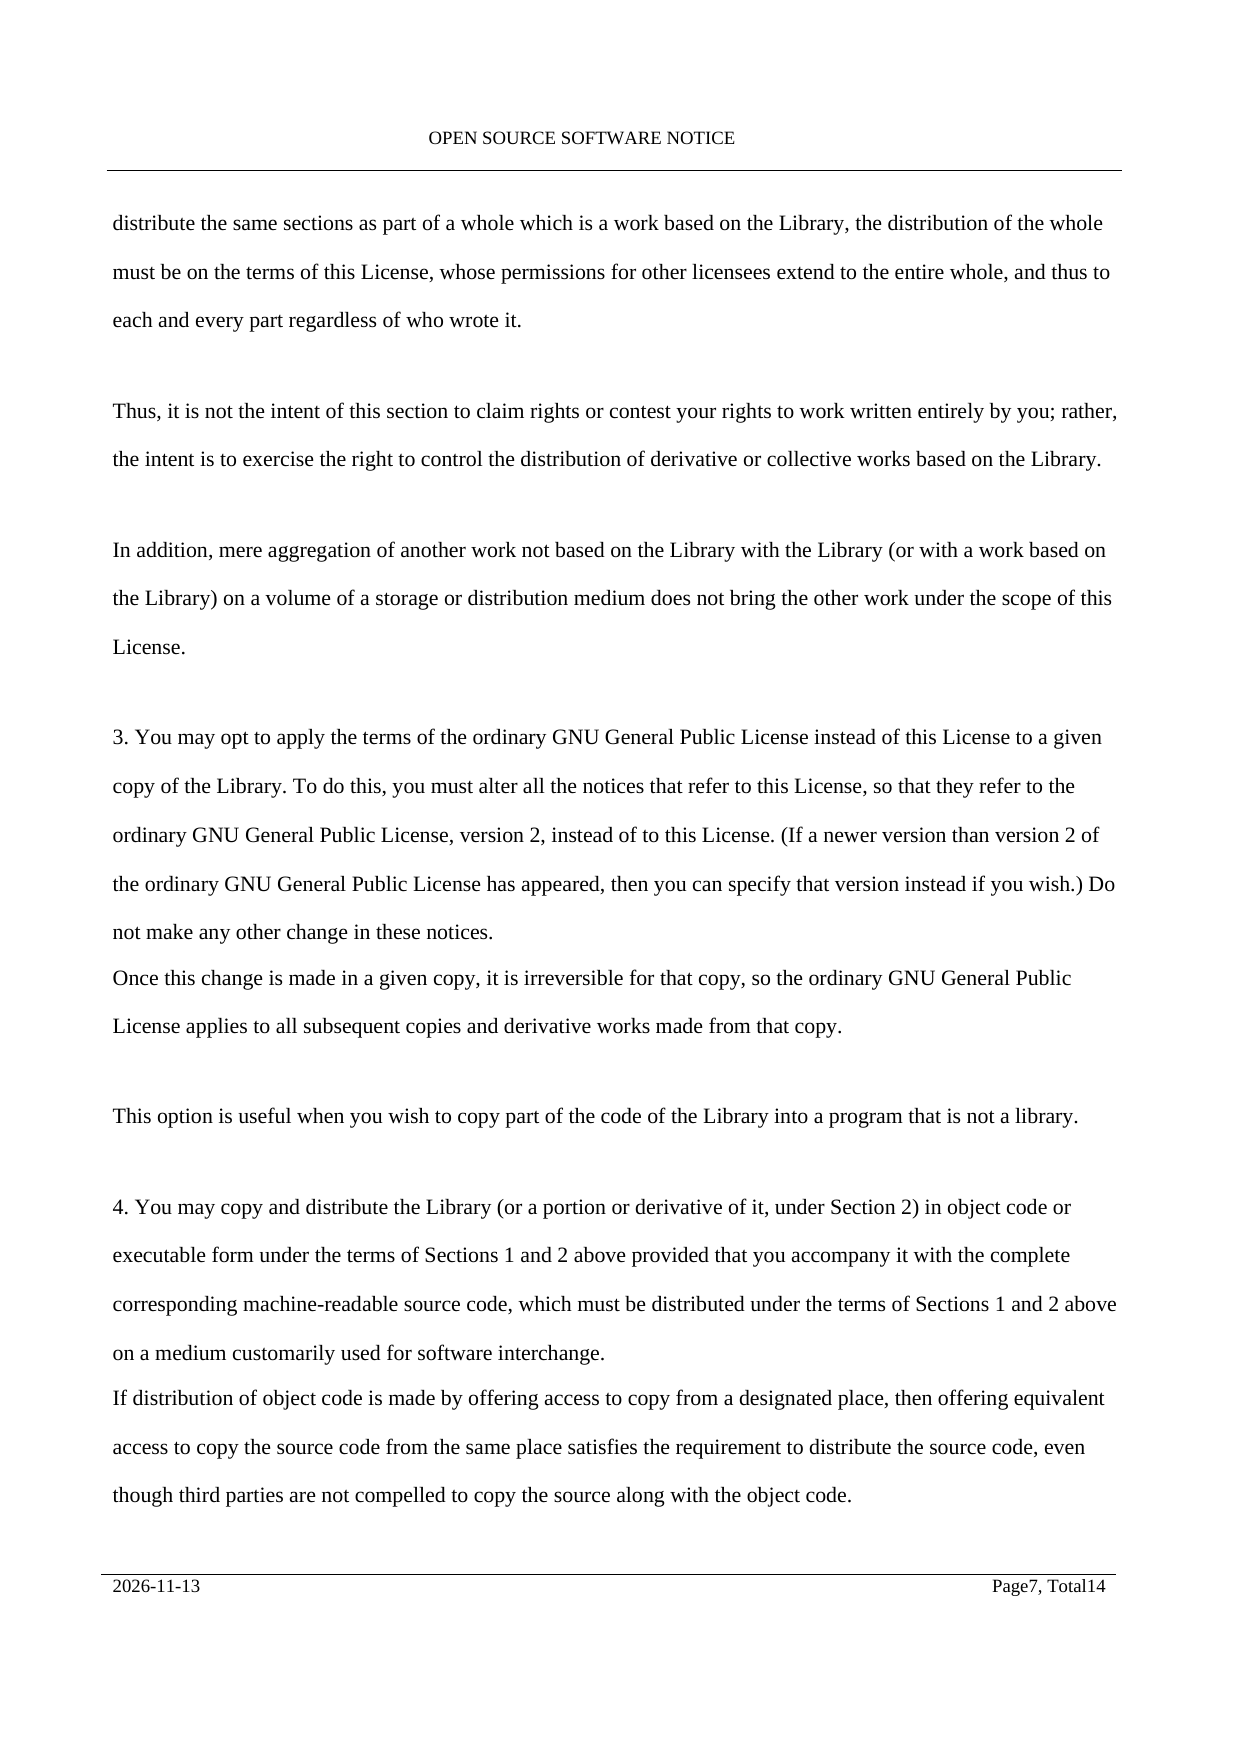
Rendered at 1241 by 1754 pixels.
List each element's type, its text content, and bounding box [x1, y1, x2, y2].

text 3. You may opt to apply the terms of the ordinary GNU General Public License instead of this License to a given copy of the Library. To do this, you must alter all the notices that refer to this License, so that they refer to the ordinary GNU General Public License, version 2, instead of to this License. (If a newer version than version 2 of the ordinary GNU General Public License has appeared, then you can specify that version instead if you wish.) Do not make any other change in these notices. [112, 721, 1128, 948]
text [112, 206, 1128, 336]
text Once this change is made in a given copy, it is irreversible for that copy, so the ordinary GNU General Public License applies to all subsequent copies and derivative works made from that copy. [112, 961, 1128, 1042]
text If distribution of object code is made by offering access to copy from a designated place, then offering equivalent access to copy the source code from the same place satisfies the requirement to distribute the source code, even though third parties are not compelled to copy the source along with the object code. [112, 1381, 1128, 1511]
text Thus, it is not the intent of this section to claim rights or contest your rights to work written entirely by you; rather, the intent is to exercise the right to control the distribution of derivative or collective works based on the Library. [112, 394, 1128, 475]
text 4. You may copy and distribute the Library (or a portion or derivative of it, under Section 2) in object code or executable form under the terms of Sections 1 and 2 above provided that you accompany it with the complete corresponding machine-readable source code, which must be distributed under the terms of Sections 1 and 2 above on a medium customarily used for software interchange. [112, 1190, 1128, 1369]
text In addition, mere aggregation of another work not based on the Library with the Library (or with a work based on the Library) on a volume of a storage or distribution medium does not bring the other work under the scope of this License. [112, 533, 1128, 663]
text This option is useful when you wish to copy part of the code of the Library into a program that is not a library. [112, 1100, 1128, 1132]
